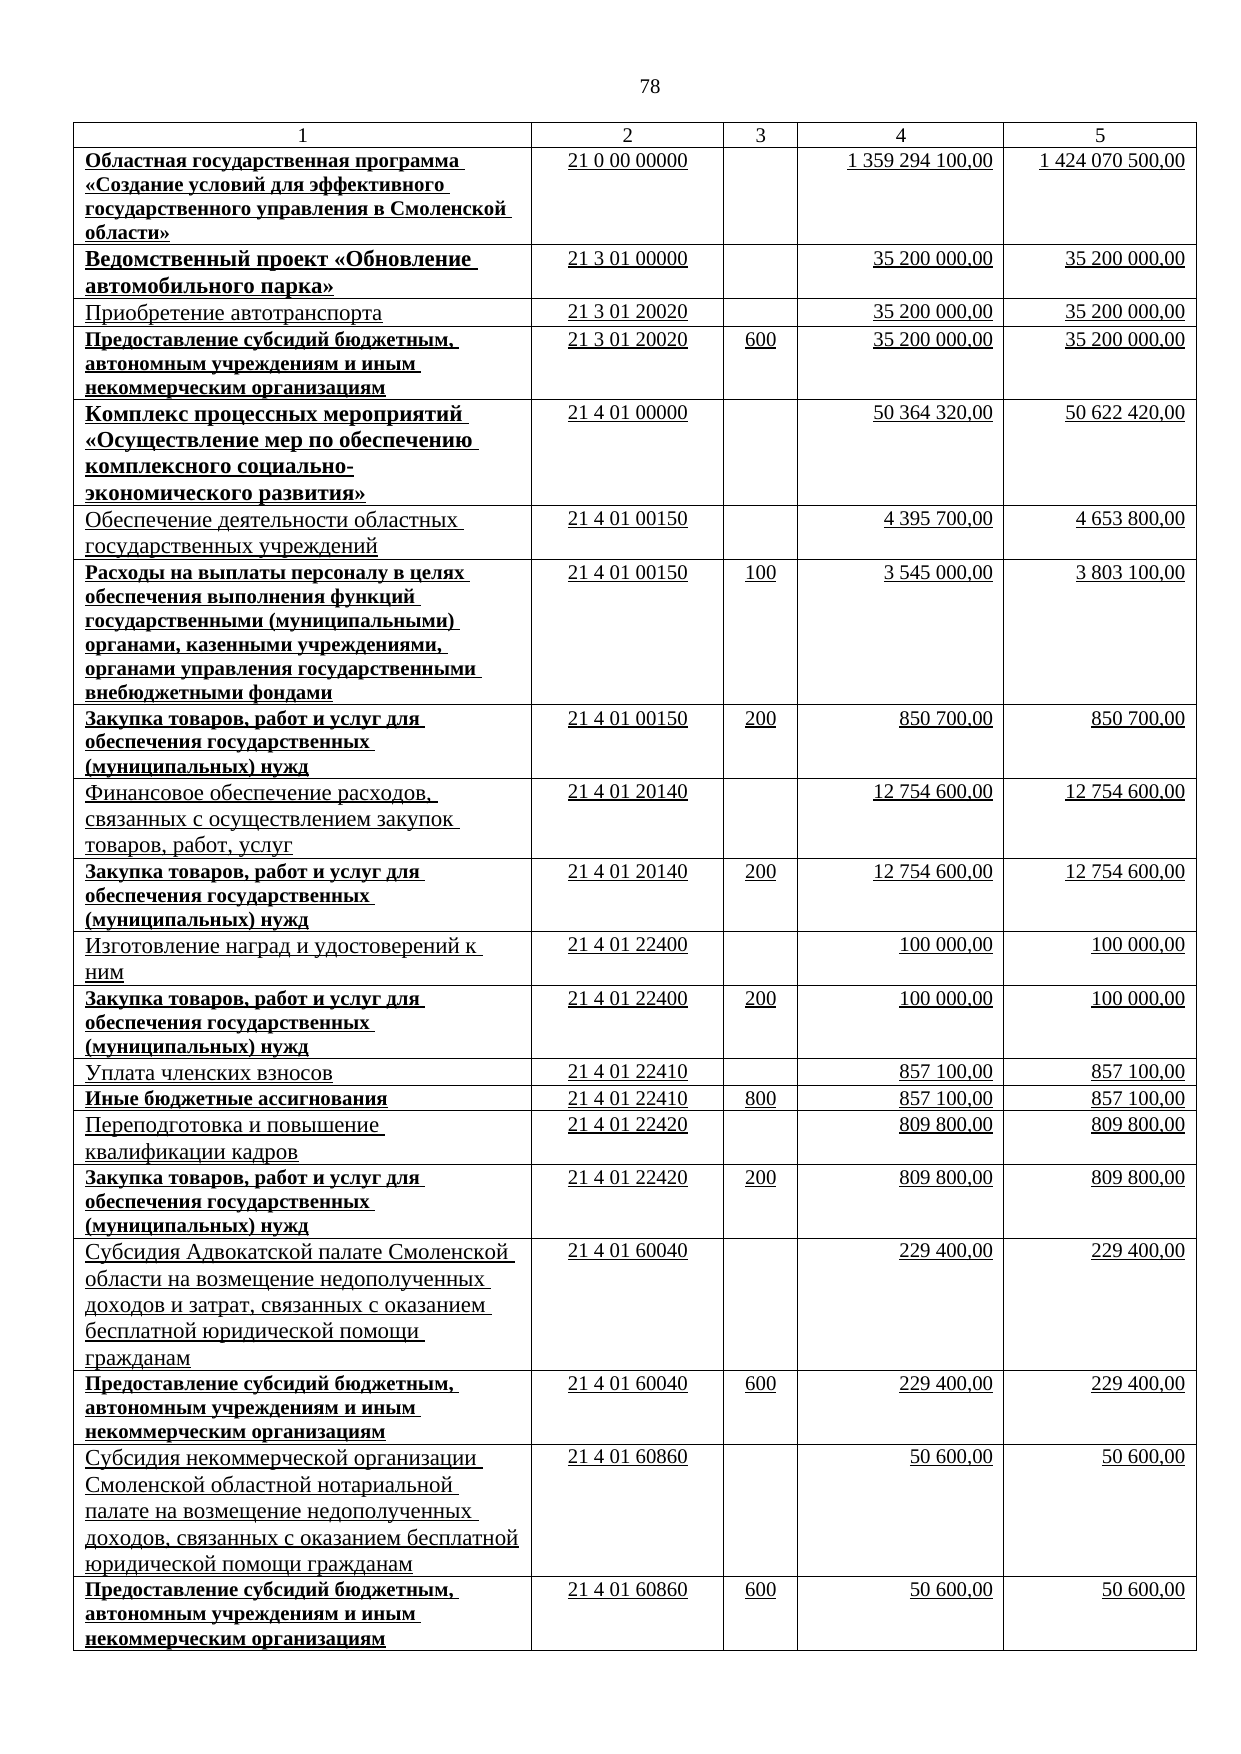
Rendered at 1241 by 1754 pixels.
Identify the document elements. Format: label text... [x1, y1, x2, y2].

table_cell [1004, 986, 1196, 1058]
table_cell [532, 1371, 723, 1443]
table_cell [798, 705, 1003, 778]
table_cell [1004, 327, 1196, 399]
table_header 2 [532, 123, 723, 147]
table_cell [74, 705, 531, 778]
table_header 4 [798, 123, 1003, 147]
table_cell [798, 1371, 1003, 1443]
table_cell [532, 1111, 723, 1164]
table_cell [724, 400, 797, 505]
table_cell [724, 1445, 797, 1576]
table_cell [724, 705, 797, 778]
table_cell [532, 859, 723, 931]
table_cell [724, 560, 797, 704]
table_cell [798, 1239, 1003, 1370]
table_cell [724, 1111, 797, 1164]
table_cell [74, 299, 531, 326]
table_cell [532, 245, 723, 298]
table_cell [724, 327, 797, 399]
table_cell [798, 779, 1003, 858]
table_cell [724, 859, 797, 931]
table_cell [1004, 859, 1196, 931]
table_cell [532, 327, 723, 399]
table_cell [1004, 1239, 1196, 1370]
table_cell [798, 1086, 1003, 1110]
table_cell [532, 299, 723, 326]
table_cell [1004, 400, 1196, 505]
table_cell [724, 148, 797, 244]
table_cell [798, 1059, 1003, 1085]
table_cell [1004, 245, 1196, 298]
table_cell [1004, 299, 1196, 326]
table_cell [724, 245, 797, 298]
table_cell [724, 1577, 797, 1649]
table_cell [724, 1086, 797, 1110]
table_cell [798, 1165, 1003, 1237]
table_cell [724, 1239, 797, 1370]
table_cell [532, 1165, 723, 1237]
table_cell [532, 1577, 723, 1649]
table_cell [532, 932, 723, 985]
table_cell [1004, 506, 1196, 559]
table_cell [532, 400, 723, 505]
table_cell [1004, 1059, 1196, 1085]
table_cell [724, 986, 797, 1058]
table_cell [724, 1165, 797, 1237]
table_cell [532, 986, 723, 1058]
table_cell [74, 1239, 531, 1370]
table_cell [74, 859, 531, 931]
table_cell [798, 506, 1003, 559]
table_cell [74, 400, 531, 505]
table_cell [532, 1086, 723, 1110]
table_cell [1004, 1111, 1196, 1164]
table_header 5 [1004, 123, 1196, 147]
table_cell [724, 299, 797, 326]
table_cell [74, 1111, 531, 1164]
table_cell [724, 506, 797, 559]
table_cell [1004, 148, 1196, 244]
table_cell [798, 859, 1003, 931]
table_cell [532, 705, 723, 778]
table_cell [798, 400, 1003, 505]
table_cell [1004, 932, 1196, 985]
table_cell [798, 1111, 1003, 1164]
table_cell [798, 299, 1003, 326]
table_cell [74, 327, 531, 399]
table_header 3 [724, 123, 797, 147]
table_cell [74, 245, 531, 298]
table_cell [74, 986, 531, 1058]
table_header 1 [74, 123, 531, 147]
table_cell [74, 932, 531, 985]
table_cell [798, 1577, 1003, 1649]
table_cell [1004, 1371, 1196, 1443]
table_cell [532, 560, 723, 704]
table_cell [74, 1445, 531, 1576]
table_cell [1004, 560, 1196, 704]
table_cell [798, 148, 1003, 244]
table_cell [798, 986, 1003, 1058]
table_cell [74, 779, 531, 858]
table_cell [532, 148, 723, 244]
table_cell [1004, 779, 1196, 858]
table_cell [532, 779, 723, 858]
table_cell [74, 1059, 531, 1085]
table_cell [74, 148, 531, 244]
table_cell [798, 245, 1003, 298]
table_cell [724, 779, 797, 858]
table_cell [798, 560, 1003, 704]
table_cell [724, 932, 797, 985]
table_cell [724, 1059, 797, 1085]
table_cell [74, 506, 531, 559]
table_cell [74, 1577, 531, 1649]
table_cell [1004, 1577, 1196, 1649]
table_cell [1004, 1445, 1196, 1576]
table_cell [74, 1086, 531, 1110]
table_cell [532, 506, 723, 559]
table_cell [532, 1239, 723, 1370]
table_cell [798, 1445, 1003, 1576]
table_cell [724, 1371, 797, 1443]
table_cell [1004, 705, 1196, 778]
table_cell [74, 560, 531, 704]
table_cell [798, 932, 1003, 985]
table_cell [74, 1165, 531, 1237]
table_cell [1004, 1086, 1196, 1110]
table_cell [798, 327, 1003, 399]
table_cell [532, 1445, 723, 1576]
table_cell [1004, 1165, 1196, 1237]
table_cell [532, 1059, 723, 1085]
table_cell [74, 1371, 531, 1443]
